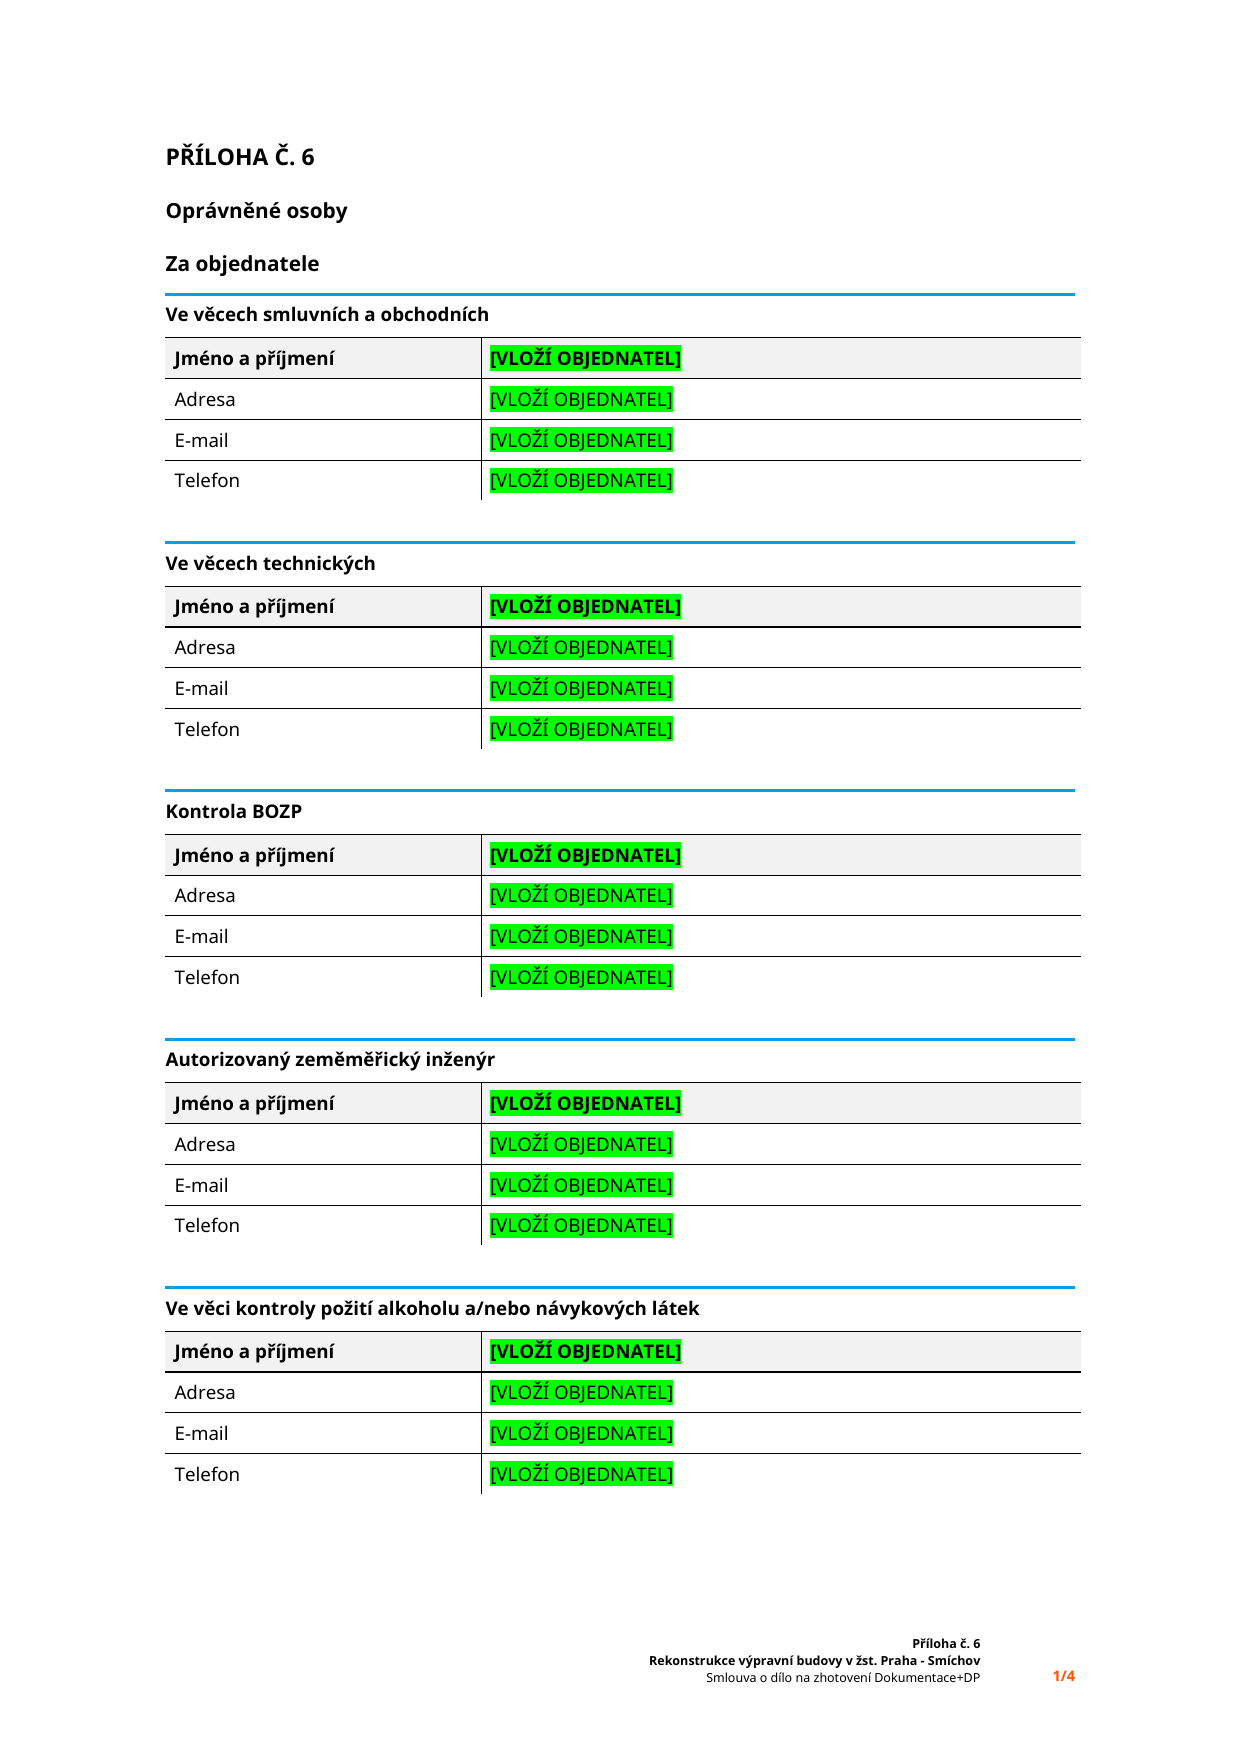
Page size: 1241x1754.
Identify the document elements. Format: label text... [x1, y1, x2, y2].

table_header Jméno a příjmení [165, 338, 481, 378]
table_cell [VLOŽÍ OBJEDNATEL] [482, 668, 1081, 708]
table_cell [VLOŽÍ OBJEDNATEL] [482, 916, 1081, 956]
table_cell E-mail [165, 420, 481, 459]
text Ve věcech technických [165, 544, 1075, 576]
table_cell E-mail [165, 1413, 481, 1453]
table_cell [VLOŽÍ OBJEDNATEL] [482, 709, 1081, 748]
table_cell [VLOŽÍ OBJEDNATEL] [482, 1454, 1081, 1493]
table_header [VLOŽÍ OBJEDNATEL] [482, 1083, 1081, 1123]
table_cell [VLOŽÍ OBJEDNATEL] [482, 1413, 1081, 1453]
text Za objednatele [165, 249, 1075, 277]
table_cell E-mail [165, 916, 481, 956]
table_header Jméno a příjmení [165, 1083, 481, 1123]
table_cell Adresa [165, 379, 481, 419]
text Příloha č. 6 [165, 141, 1075, 173]
table_cell Telefon [165, 1206, 481, 1245]
table_cell [VLOŽÍ OBJEDNATEL] [482, 420, 1081, 459]
table_cell [VLOŽÍ OBJEDNATEL] [482, 1124, 1081, 1164]
table_cell [VLOŽÍ OBJEDNATEL] [482, 628, 1081, 667]
table_cell [VLOŽÍ OBJEDNATEL] [482, 461, 1081, 500]
table_cell [VLOŽÍ OBJEDNATEL] [482, 379, 1081, 419]
table_header Jméno a příjmení [165, 835, 481, 875]
text Ve věcech smluvních a obchodních [165, 296, 1075, 327]
table_cell E-mail [165, 668, 481, 708]
table_header [VLOŽÍ OBJEDNATEL] [482, 338, 1081, 378]
table_cell E-mail [165, 1165, 481, 1204]
table_header [VLOŽÍ OBJEDNATEL] [482, 835, 1081, 875]
table_cell Adresa [165, 628, 481, 667]
table_cell Adresa [165, 876, 481, 915]
table_cell Telefon [165, 461, 481, 500]
table_header Jméno a příjmení [165, 587, 481, 626]
table_cell Adresa [165, 1124, 481, 1164]
text Autorizovaný zeměměřický inženýr [165, 1041, 1075, 1072]
table_cell [VLOŽÍ OBJEDNATEL] [482, 1373, 1081, 1412]
table_cell [VLOŽÍ OBJEDNATEL] [482, 957, 1081, 997]
table_header [VLOŽÍ OBJEDNATEL] [482, 1332, 1081, 1371]
table_cell Telefon [165, 1454, 481, 1493]
table_cell [VLOŽÍ OBJEDNATEL] [482, 1165, 1081, 1204]
text Oprávněné osoby [165, 197, 1075, 225]
table_header [VLOŽÍ OBJEDNATEL] [482, 587, 1081, 626]
table_header Jméno a příjmení [165, 1332, 481, 1371]
text Ve věci kontroly požití alkoholu a/nebo návykových látek [165, 1289, 1075, 1321]
table_cell Adresa [165, 1373, 481, 1412]
table_cell [VLOŽÍ OBJEDNATEL] [482, 876, 1081, 915]
table_cell [VLOŽÍ OBJEDNATEL] [482, 1206, 1081, 1245]
text Kontrola BOZP [165, 792, 1075, 824]
table_cell Telefon [165, 957, 481, 997]
table_cell Telefon [165, 709, 481, 748]
